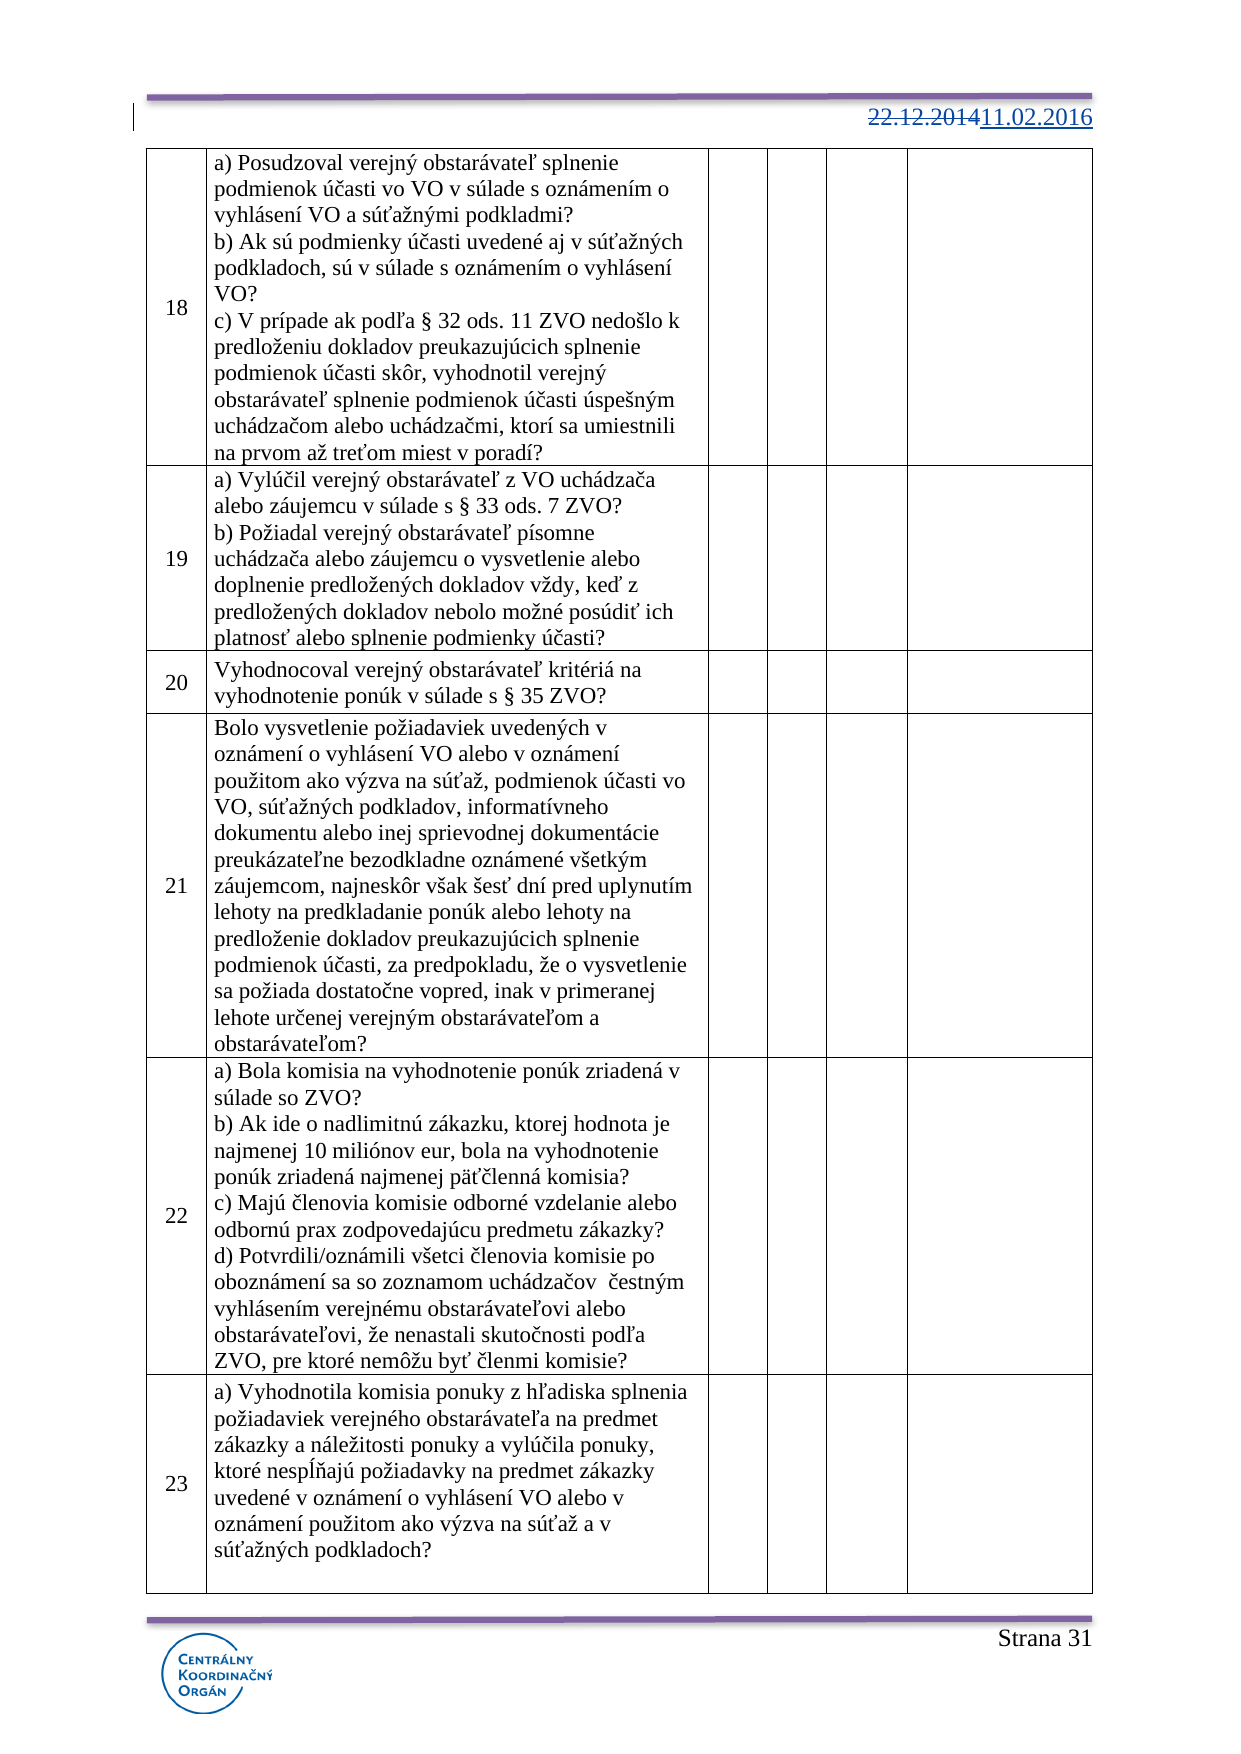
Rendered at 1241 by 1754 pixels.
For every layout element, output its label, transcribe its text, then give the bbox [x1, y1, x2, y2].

table_cell [709, 651, 767, 713]
table_cell [827, 714, 907, 1057]
table_cell [908, 1375, 1092, 1593]
table_cell [768, 149, 826, 465]
table_cell [827, 1375, 907, 1593]
table_cell [768, 1058, 826, 1374]
table_cell 23 [147, 1375, 206, 1593]
table_cell 21 [147, 714, 206, 1057]
table_cell [908, 466, 1092, 650]
table_cell [709, 466, 767, 650]
table_cell [768, 1375, 826, 1593]
table_cell Bolo vysvetlenie požiadaviek uvedených v oznámení o vyhlásení VO alebo v oznámení použitom ako výzva na súťaž, podmienok účasti vo VO, súťažných podkladov, informatívneho dokumentu alebo inej sprievodnej dokumentácie preukázateľne bezodkladne oznámené všetkým záujemcom, najneskôr však šesť dní pred uplynutím lehoty na predkladanie ponúk alebo lehoty na predloženie dokladov preukazujúcich splnenie podmienok účasti, za predpokladu, že o vysvetlenie sa požiada dostatočne vopred, inak v primeranej lehote určenej verejným obstarávateľom a obstarávateľom? [207, 714, 708, 1057]
table_cell [908, 651, 1092, 713]
table_cell [908, 149, 1092, 465]
table_cell [827, 651, 907, 713]
table_cell 22 [147, 1058, 206, 1374]
table_cell [827, 466, 907, 650]
table_cell 18 [147, 149, 206, 465]
table_cell 19 [147, 466, 206, 650]
table_cell [768, 651, 826, 713]
table_cell [827, 149, 907, 465]
table_cell [908, 1058, 1092, 1374]
table_cell a) Bola komisia na vyhodnotenie ponúk zriadená v súlade so ZVO? b) Ak ide o nadlimitnú zákazku, ktorej hodnota je najmenej 10 miliónov eur, bola na vyhodnotenie ponúk zriadená najmenej päťčlenná komisia? c) Majú členovia komisie odborné vzdelanie alebo odbornú prax zodpovedajúcu predmetu zákazky? d) Potvrdili/oznámili všetci členovia komisie po oboznámení sa so zoznamom uchádzačov čestným vyhlásením verejnému obstarávateľovi alebo obstarávateľovi, že nenastali skutočnosti podľa ZVO, pre ktoré nemôžu byť členmi komisie? [207, 1058, 708, 1374]
table_cell [709, 714, 767, 1057]
table_cell [827, 1058, 907, 1374]
table_cell a) Vylúčil verejný obstarávateľ z VO uchádzača alebo záujemcu v súlade s § 33 ods. 7 ZVO? b) Požiadal verejný obstarávateľ písomne uchádzača alebo záujemcu o vysvetlenie alebo doplnenie predložených dokladov vždy, keď z predložených dokladov nebolo možné posúdiť ich platnosť alebo splnenie podmienky účasti? [207, 466, 708, 650]
picture [159, 1631, 272, 1713]
table_cell [768, 466, 826, 650]
table_cell [709, 149, 767, 465]
table_cell [908, 714, 1092, 1057]
table_cell [709, 1058, 767, 1374]
table_cell Vyhodnocoval verejný obstarávateľ kritériá na vyhodnotenie ponúk v súlade s § 35 ZVO? [207, 651, 708, 713]
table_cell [207, 1375, 708, 1593]
table_cell a) Posudzoval verejný obstarávateľ splnenie podmienok účasti vo VO v súlade s oznámením o vyhlásení VO a súťažnými podkladmi? b) Ak sú podmienky účasti uvedené aj v súťažných podkladoch, sú v súlade s oznámením o vyhlásení VO? c) V prípade ak podľa § 32 ods. 11 ZVO nedošlo k predloženiu dokladov preukazujúcich splnenie podmienok účasti skôr, vyhodnotil verejný obstarávateľ splnenie podmienok účasti úspešným uchádzačom alebo uchádzačmi, ktorí sa umiestnili na prvom až treťom miest v poradí? [207, 149, 708, 465]
table_cell [709, 1375, 767, 1593]
table_cell 20 [147, 651, 206, 713]
table_cell [768, 714, 826, 1057]
